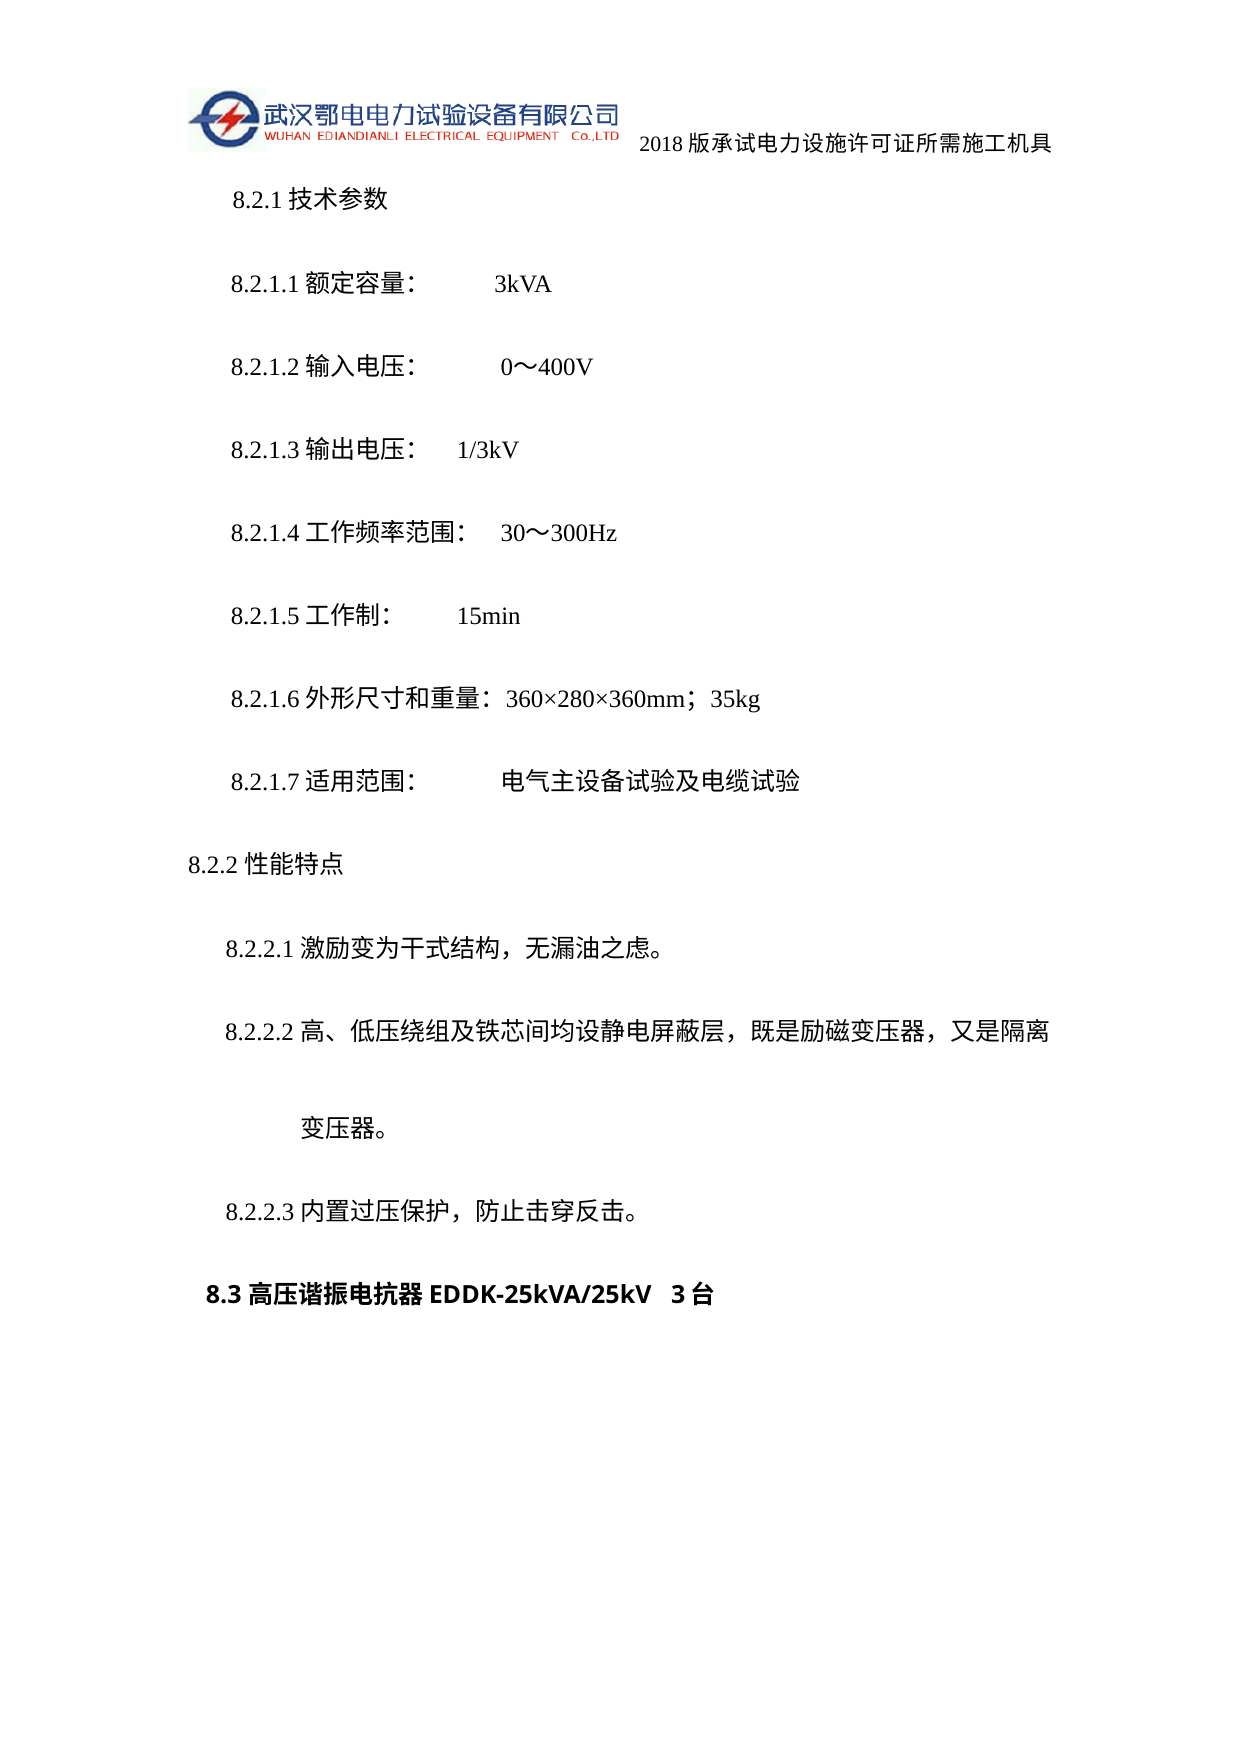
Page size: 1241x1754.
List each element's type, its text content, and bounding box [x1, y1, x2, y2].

text 8.3 高压谐振电抗器 EDDK-25kVA/25kV 3台 [206, 1261, 1052, 1326]
text 8.2.1.6 外形尺寸和重量：360×280×360mm；35kg [206, 664, 1052, 729]
text 8.2.1.3 输出电压： 1/3kV [188, 415, 1052, 480]
text 8.2.1.4 工作频率范围： 30～300Hz [188, 498, 1052, 563]
text 8.2.2.1 激励变为干式结构，无漏油之虑。 [188, 914, 1052, 979]
text 8.2.1.1 额定容量： 3kVA [188, 249, 1052, 314]
text 8.2.2 性能特点 [188, 831, 1052, 896]
text 8.2.1.2 输入电压： 0～400V [188, 332, 1052, 397]
text 8.2.1.5 工作制： 15min [188, 581, 1052, 646]
text 8.2.2.2 高、低压绕组及铁芯间均设静电屏蔽层，既是励磁变压器，又是隔离变压器。 [225, 997, 1052, 1159]
text 8.2.1 技术参数 [198, 166, 1052, 231]
text 8.2.2.3 内置过压保护，防止击穿反击。 [188, 1177, 1052, 1242]
text 8.2.1.7 适用范围： 电气主设备试验及电缆试验 [206, 747, 1052, 812]
picture [187, 88, 627, 152]
